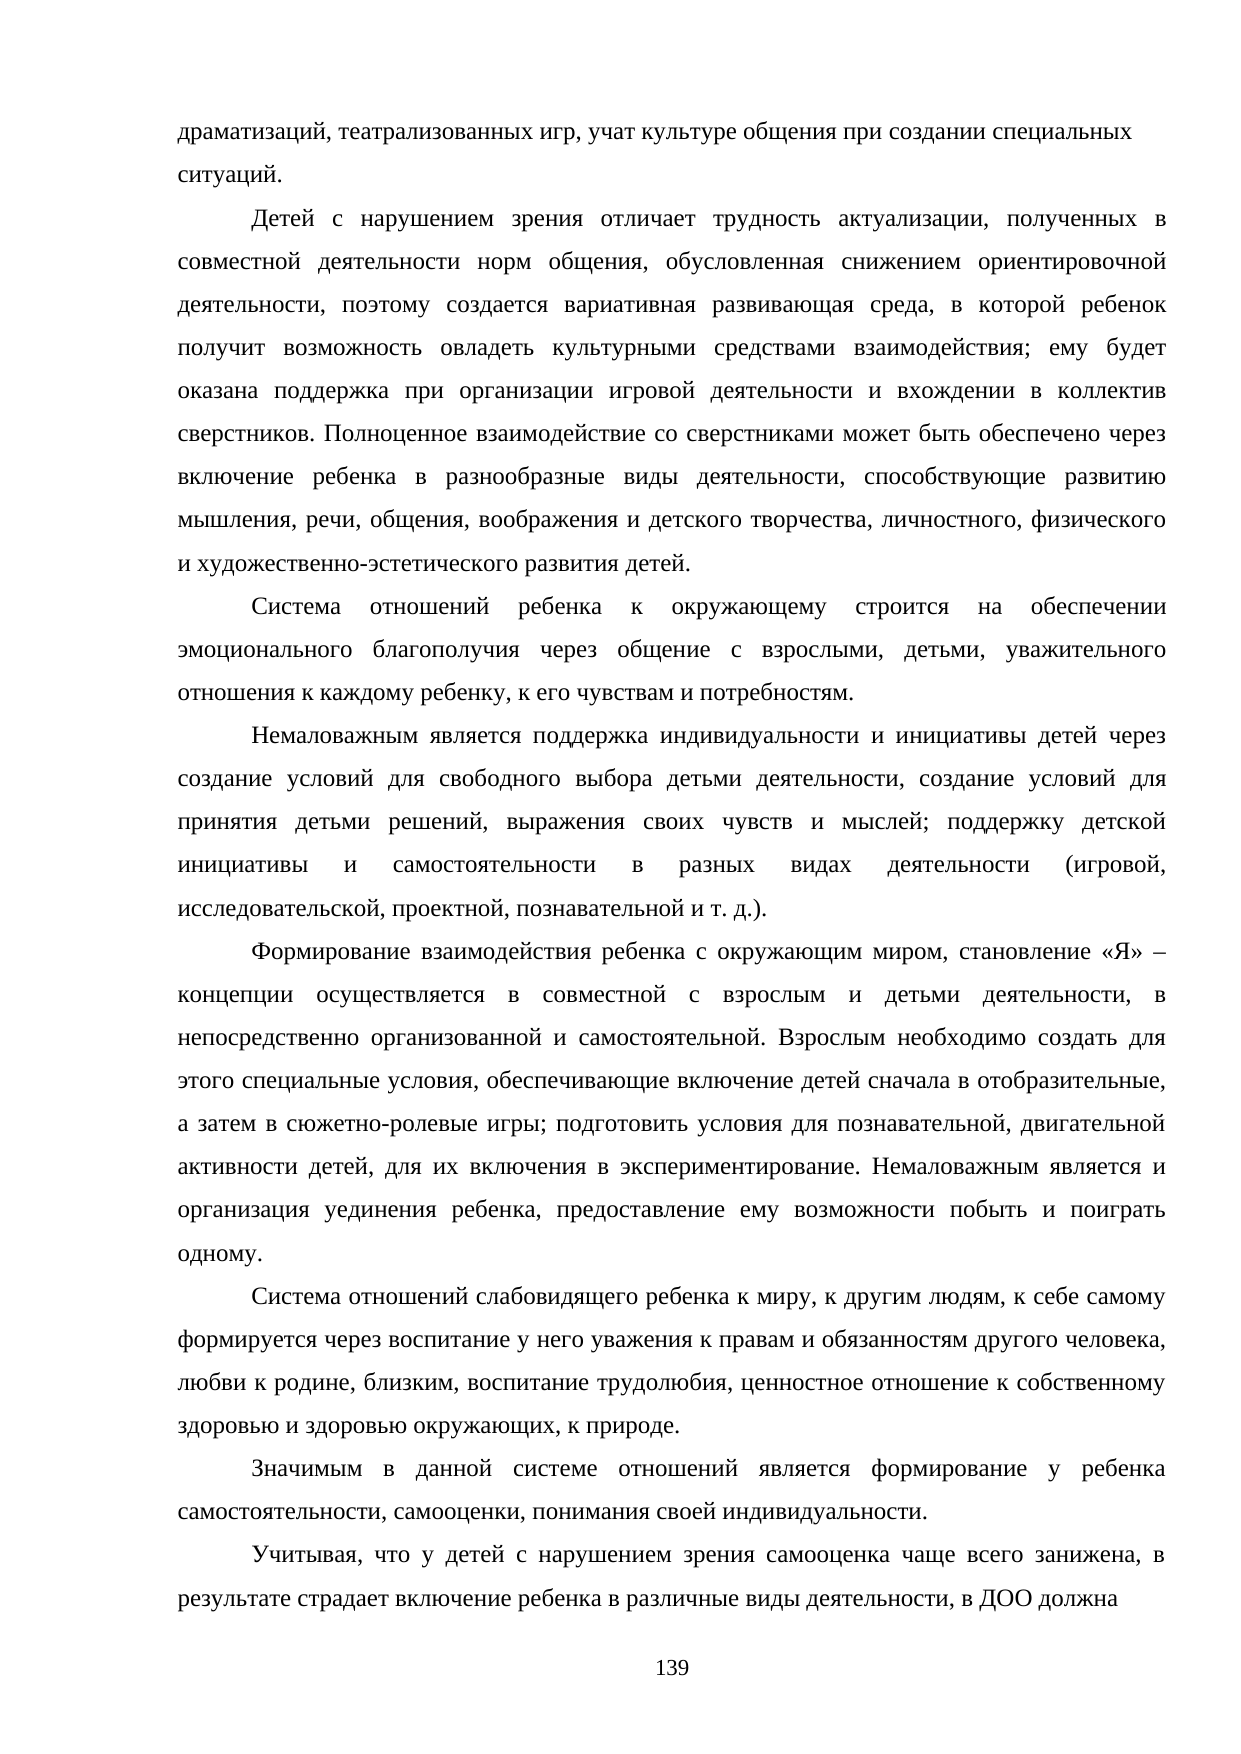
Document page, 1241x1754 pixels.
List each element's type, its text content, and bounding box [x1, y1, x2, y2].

text Значимым в данной системе отношений является формирование у ребенка самостоятельности, самооценки, понимания своей индивидуальности. [177, 1453, 1166, 1525]
text Система отношений слабовидящего ребенка к миру, к другим людям, к себе самому формируется через воспитание у него уважения к правам и обязанностям другого человека, любви к родине, близким, воспитание трудолюбия, ценностное отношение к собственному здоровью и здоровью окружающих, к природе. [177, 1281, 1167, 1439]
text Система отношений ребенка к окружающему строится на обеспечении эмоционального благополучия через общение с взрослыми, детьми, уважительного отношения к каждому ребенку, к его чувствам и потребностям. [177, 591, 1167, 706]
text Учитывая, что у детей с нарушением зрения самооценка чаще всего занижена, в результате страдает включение ребенка в различные виды деятельности, в ДОО должна [177, 1539, 1166, 1611]
text драматизаций, театрализованных игр, учат культуре общения при создании специальных ситуаций. [177, 116, 1190, 188]
text Детей с нарушением зрения отличает трудность актуализации, полученных в совместной деятельности норм общения, обусловленная снижением ориентировочной деятельности, поэтому создается вариативная развивающая среда, в которой ребенок получит возможность овладеть культурными средствами взаимодействия; ему будет оказана поддержка при организации игровой деятельности и вхождении в коллектив сверстников. Полноценное взаимодействие со сверстниками может быть обеспечено через включение ребенка в разнообразные виды деятельности, способствующие развитию мышления, речи, общения, воображения и детского творчества, личностного, физического и художественно-эстетического развития детей. [177, 203, 1167, 576]
text Немаловажным является поддержка индивидуальности и инициативы детей через создание условий для свободного выбора детьми деятельности, создание условий для принятия детьми решений, выражения своих чувств и мыслей; поддержку детской инициативы и самостоятельности в разных видах деятельности (игровой, исследовательской, проектной, познавательной и т. д.). [177, 720, 1167, 921]
text Формирование взаимодействия ребенка с окружающим миром, становление «Я» – концепции осуществляется в совместной с взрослым и детьми деятельности, в непосредственно организованной и самостоятельной. Взрослым необходимо создать для этого специальные условия, обеспечивающие включение детей сначала в отобразительные, а затем в сюжетно-ролевые игры; подготовить условия для познавательной, двигательной активности детей, для их включения в экспериментирование. Немаловажным является и организация уединения ребенка, предоставление ему возможности побыть и поиграть одному. [177, 936, 1167, 1266]
